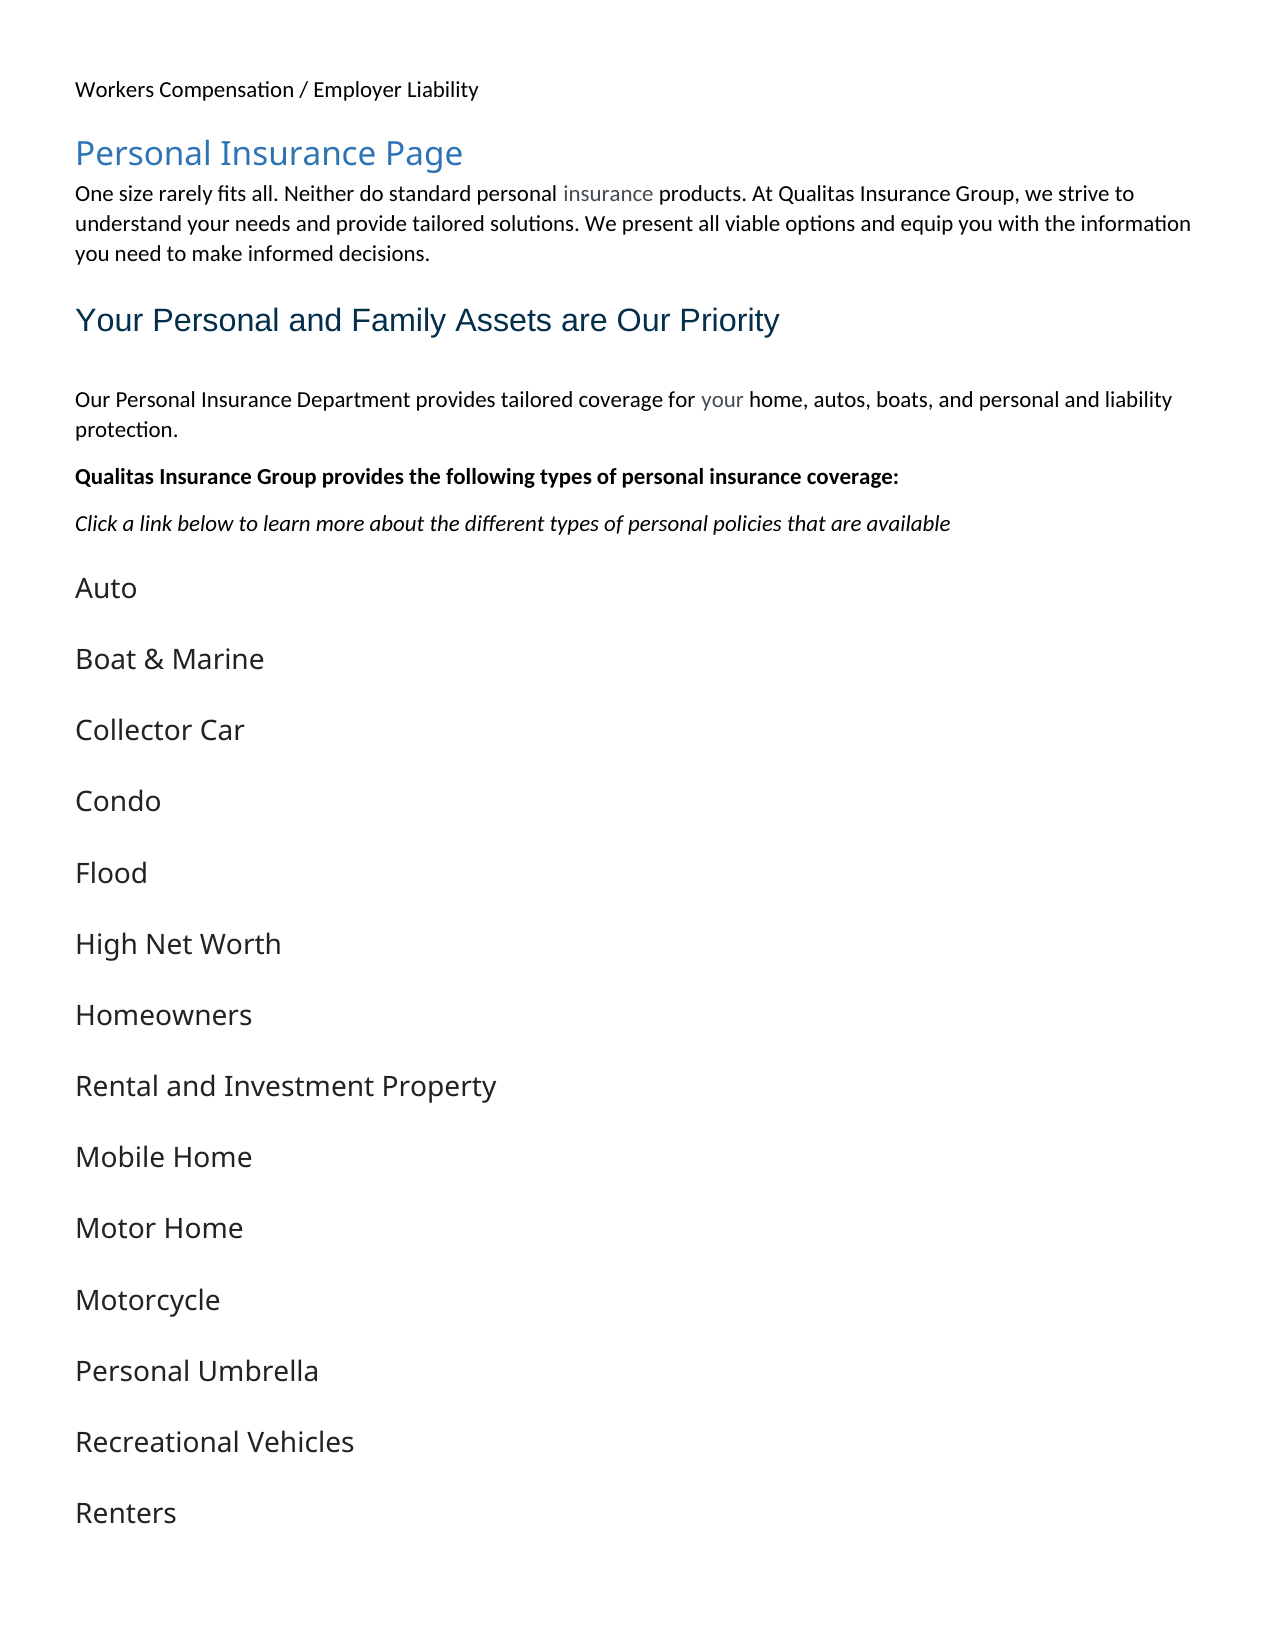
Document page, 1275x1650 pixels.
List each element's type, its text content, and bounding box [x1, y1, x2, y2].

text Click a link below to learn more about the different types of personal policies that are available [75, 509, 1200, 537]
text Boat & Marine [75, 639, 1200, 678]
text Motor Home [75, 1209, 1200, 1247]
text Condo [75, 782, 1200, 820]
text Our Personal Insurance Department provides tailored coverage for your home, autos, boats, and personal and liability protection. [75, 385, 1200, 443]
text One size rarely fits all. Neither do standard personal insurance products. At Qualitas Insurance Group, we strive to understand your needs and provide tailored solutions. We present all viable options and equip you with the information you need to make informed decisions. [75, 179, 1200, 268]
text Personal Umbrella [75, 1351, 1200, 1389]
text Qualitas Insurance Group provides the following types of personal insurance coverage: [75, 462, 1200, 490]
text Motorcycle [75, 1280, 1200, 1318]
text Homeowners [75, 995, 1200, 1033]
text Mobile Home [75, 1137, 1200, 1176]
subtitle Your Personal and Family Assets are Our Priority [75, 301, 1200, 338]
text Renters [75, 1493, 1200, 1532]
text High Net Worth [75, 924, 1200, 962]
text Flood [75, 853, 1200, 891]
text Workers Compensation / Employer Liability [75, 75, 1200, 103]
text Recreational Vehicles [75, 1422, 1200, 1460]
text Rental and Investment Property [75, 1066, 1200, 1105]
subtitle Personal Insurance Page [75, 130, 1200, 176]
text Auto [75, 568, 1200, 607]
text Collector Car [75, 711, 1200, 749]
